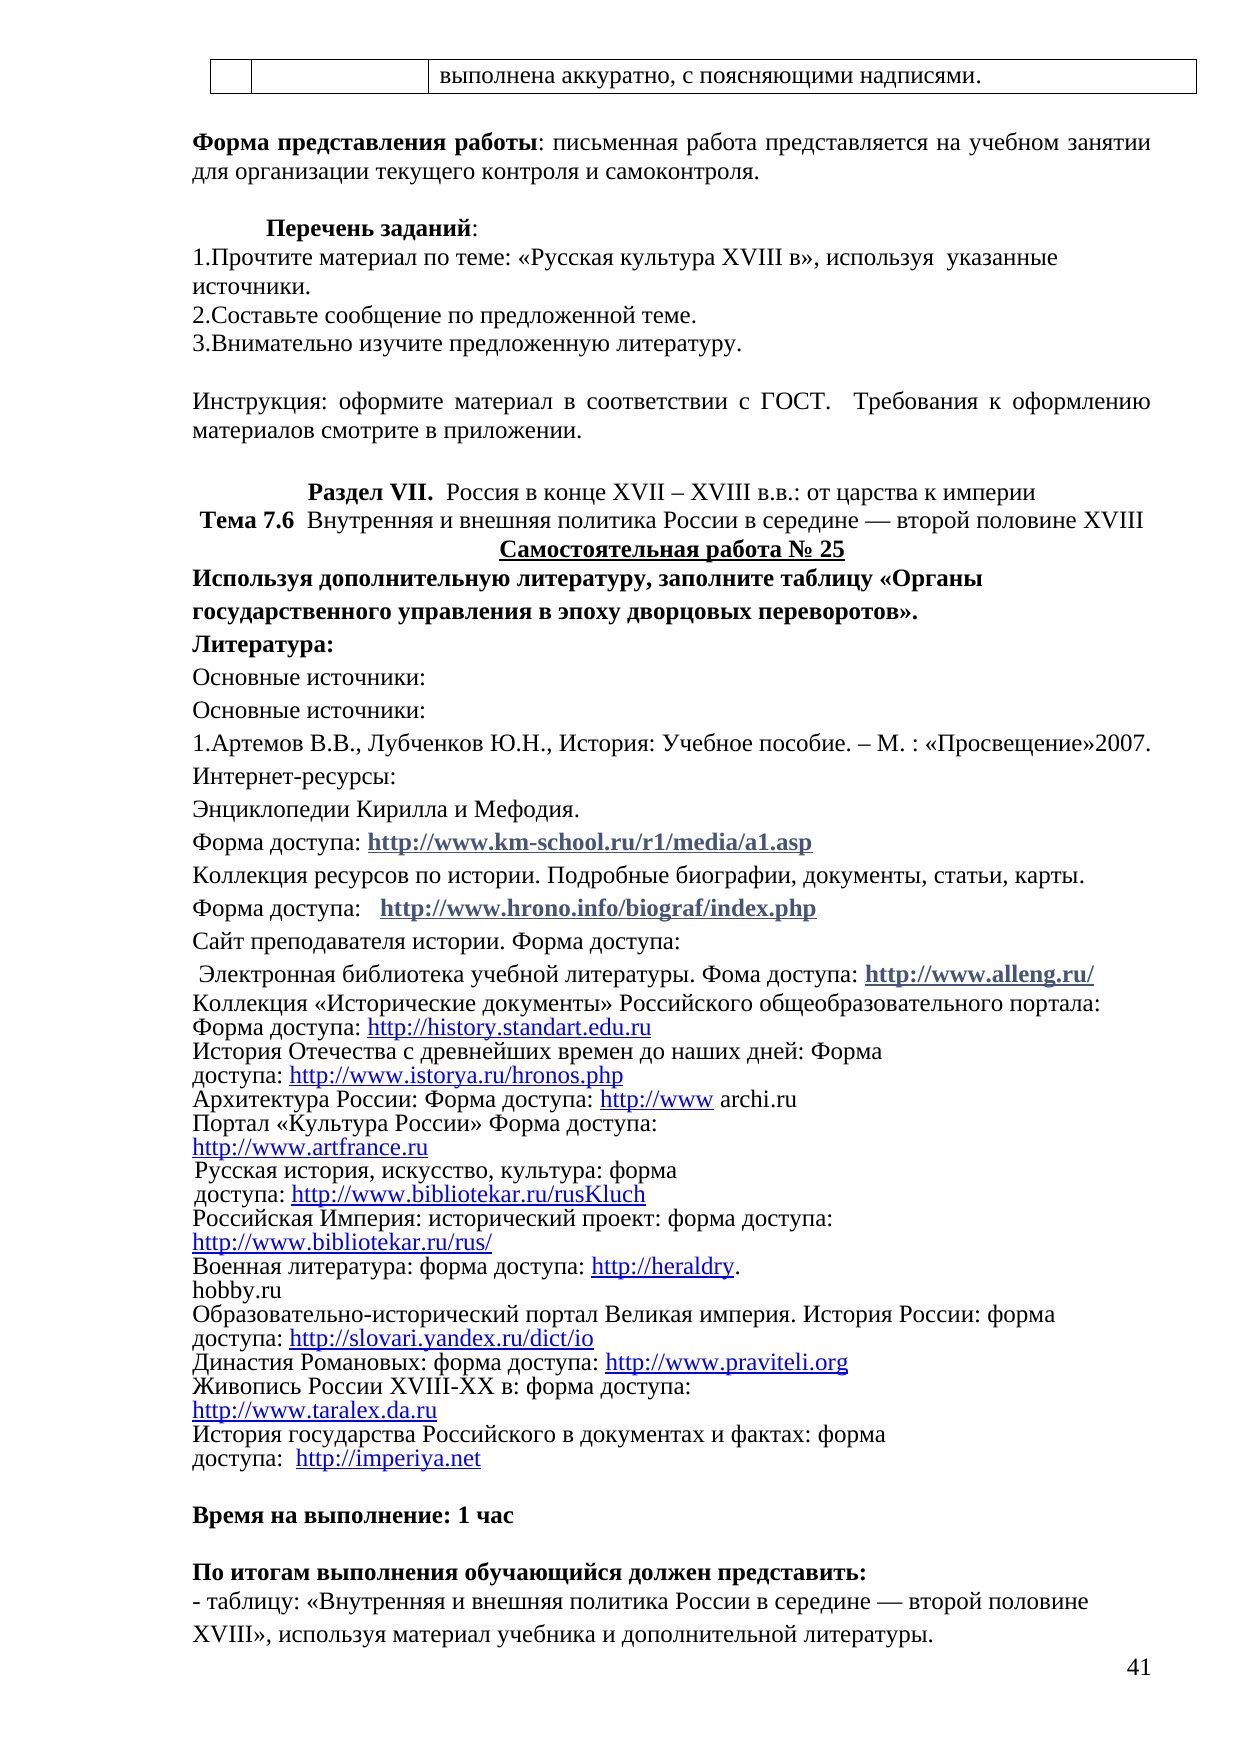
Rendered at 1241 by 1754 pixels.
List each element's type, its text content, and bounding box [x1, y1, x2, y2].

text По итогам выполнения обучающийся должен представить: [192, 1557, 1152, 1586]
text 2.Составьте сообщение по предложенной теме. [192, 300, 1152, 328]
text - таблицу: «Внутренняя и внешняя политика России в середине — второй половине XVIII», используя материал учебника и дополнительной литературы. [192, 1586, 1152, 1648]
text Тема 7.6 Внутренняя и внешняя политика России в середине — второй половине XVIII Самостоятельная работа № 25 [192, 505, 1152, 563]
text Форма представления работы: письменная работа представляется на учебном занятии для организации текущего контроля и самоконтроля. [192, 127, 1152, 185]
text Сайт преподавателя истории. Форма доступа: [192, 926, 1152, 955]
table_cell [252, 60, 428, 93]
text Династия Романовых: форма доступа: http://www.praviteli.org [192, 1351, 1095, 1375]
text История государства Российского в документах и фактах: форма доступа: http://imperiya.net [192, 1423, 952, 1471]
text Литература: [192, 629, 1152, 658]
text Архитектура России: Форма доступа: http://www archi.ru [192, 1088, 952, 1112]
text Основные источники: [192, 662, 1152, 691]
text Время на выполнение: 1 час [192, 1500, 1152, 1529]
text Военная литература: форма доступа: http://heraldry. hobby.ru [192, 1256, 810, 1303]
text Портал «Культура России» Форма доступа: http://www.artfrance.ru [192, 1112, 810, 1160]
text 1.Прочтите материал по теме: «Русская культура XVIII в», используя указанные источники. [192, 242, 1152, 300]
text 3.Внимательно изучите предложенную литературу. [192, 328, 1152, 357]
text Русская история, искусство, культура: форма доступа: http://www.bibliotekar.ru/rusKluch [194, 1160, 772, 1208]
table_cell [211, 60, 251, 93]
text История Отечества с древнейших времен до наших дней: Форма доступа: http://www.istorya.ru/hronos.php [192, 1040, 952, 1088]
text Раздел VII. Россия в конце ХVII – ХVIII в.в.: от царства к империи [192, 477, 1152, 505]
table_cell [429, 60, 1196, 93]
text Живопись России XVIII-XX в: форма доступа: http://www.taralex.da.ru [192, 1375, 849, 1423]
text Электронная библиотека учебной литературы. Фома доступа: http://www.alleng.ru/ [192, 959, 1152, 988]
text Коллекция «Исторические документы» Российского общеобразовательного портала: Форма доступа: http://history.standart.edu.ru [192, 992, 1149, 1040]
text Перечень заданий: [192, 213, 1152, 242]
text Российская Империя: исторический проект: форма доступа: http://www.bibliotekar.ru/rus/ [192, 1208, 837, 1256]
text Используя дополнительную литературу, заполните таблицу «Органы государственного управления в эпоху дворцовых переворотов». [192, 563, 1152, 624]
text Интернет-ресурсы: [192, 761, 1152, 790]
text 1.Артемов В.В., Лубченков Ю.Н., История: Учебное пособие. – М. : «Просвещение»2007. [192, 728, 1152, 757]
text Энциклопедии Кирилла и Мефодия. [192, 794, 1152, 823]
text Форма доступа: http://www.km-school.ru/r1/media/a1.asp [192, 827, 1152, 856]
text Основные источники: [192, 695, 1152, 724]
text Коллекция ресурсов по истории. Подробные биографии, документы, статьи, карты. Форма доступа: http://www.hrono.info/biograf/index.php [192, 860, 1152, 922]
text Инструкция: оформите материал в соответствии с ГОСТ. Требования к оформлению материалов смотрите в приложении. [192, 386, 1152, 443]
text Образовательно-исторический портал Великая империя. История России: форма доступа: http://slovari.yandex.ru/dict/io [192, 1303, 1095, 1351]
